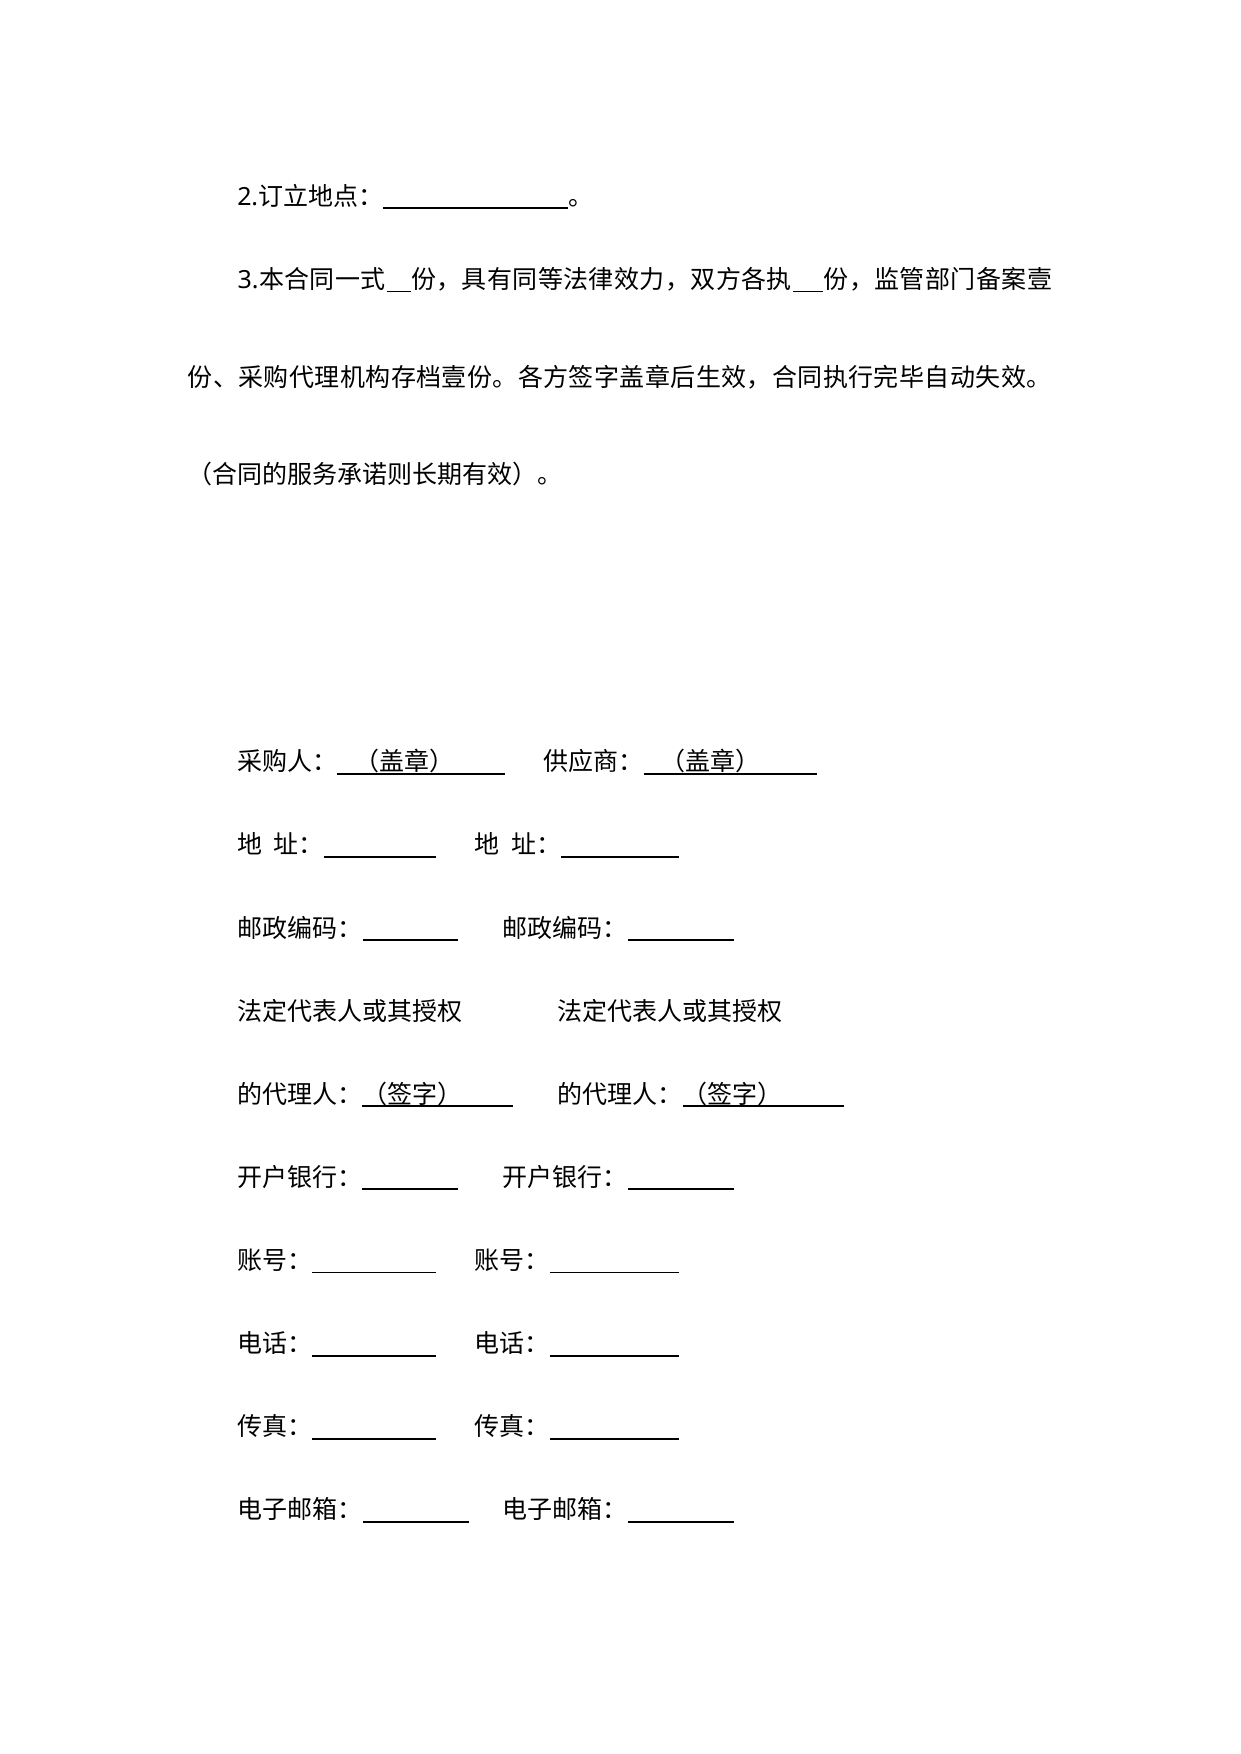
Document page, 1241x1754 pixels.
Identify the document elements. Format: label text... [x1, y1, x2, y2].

text 电子邮箱： 电子邮箱： [187, 1476, 1053, 1541]
text 地 址： 地 址： [187, 811, 1053, 876]
text 3.本合同一式 份，具有同等法律效力，双方各执 份，监管部门备案壹份、采购代理机构存档壹份。各方签字盖章后生效，合同执行完毕自动失效。（合同的服务承诺则长期有效）。 [187, 245, 1053, 505]
text 2.订立地点： 。 [187, 162, 1053, 227]
text 电话： 电话： [187, 1309, 1053, 1374]
text 的代理人：（签字） 的代理人：（签字） [187, 1060, 1053, 1125]
text 采购人： （盖章） 供应商： （盖章） [187, 727, 1053, 792]
text 账号： 账号： [187, 1226, 1053, 1291]
text 传真： 传真： [187, 1392, 1053, 1457]
text 开户银行： 开户银行： [187, 1143, 1053, 1208]
text 邮政编码： 邮政编码： [187, 894, 1053, 959]
text 法定代表人或其授权 法定代表人或其授权 [187, 977, 1053, 1042]
